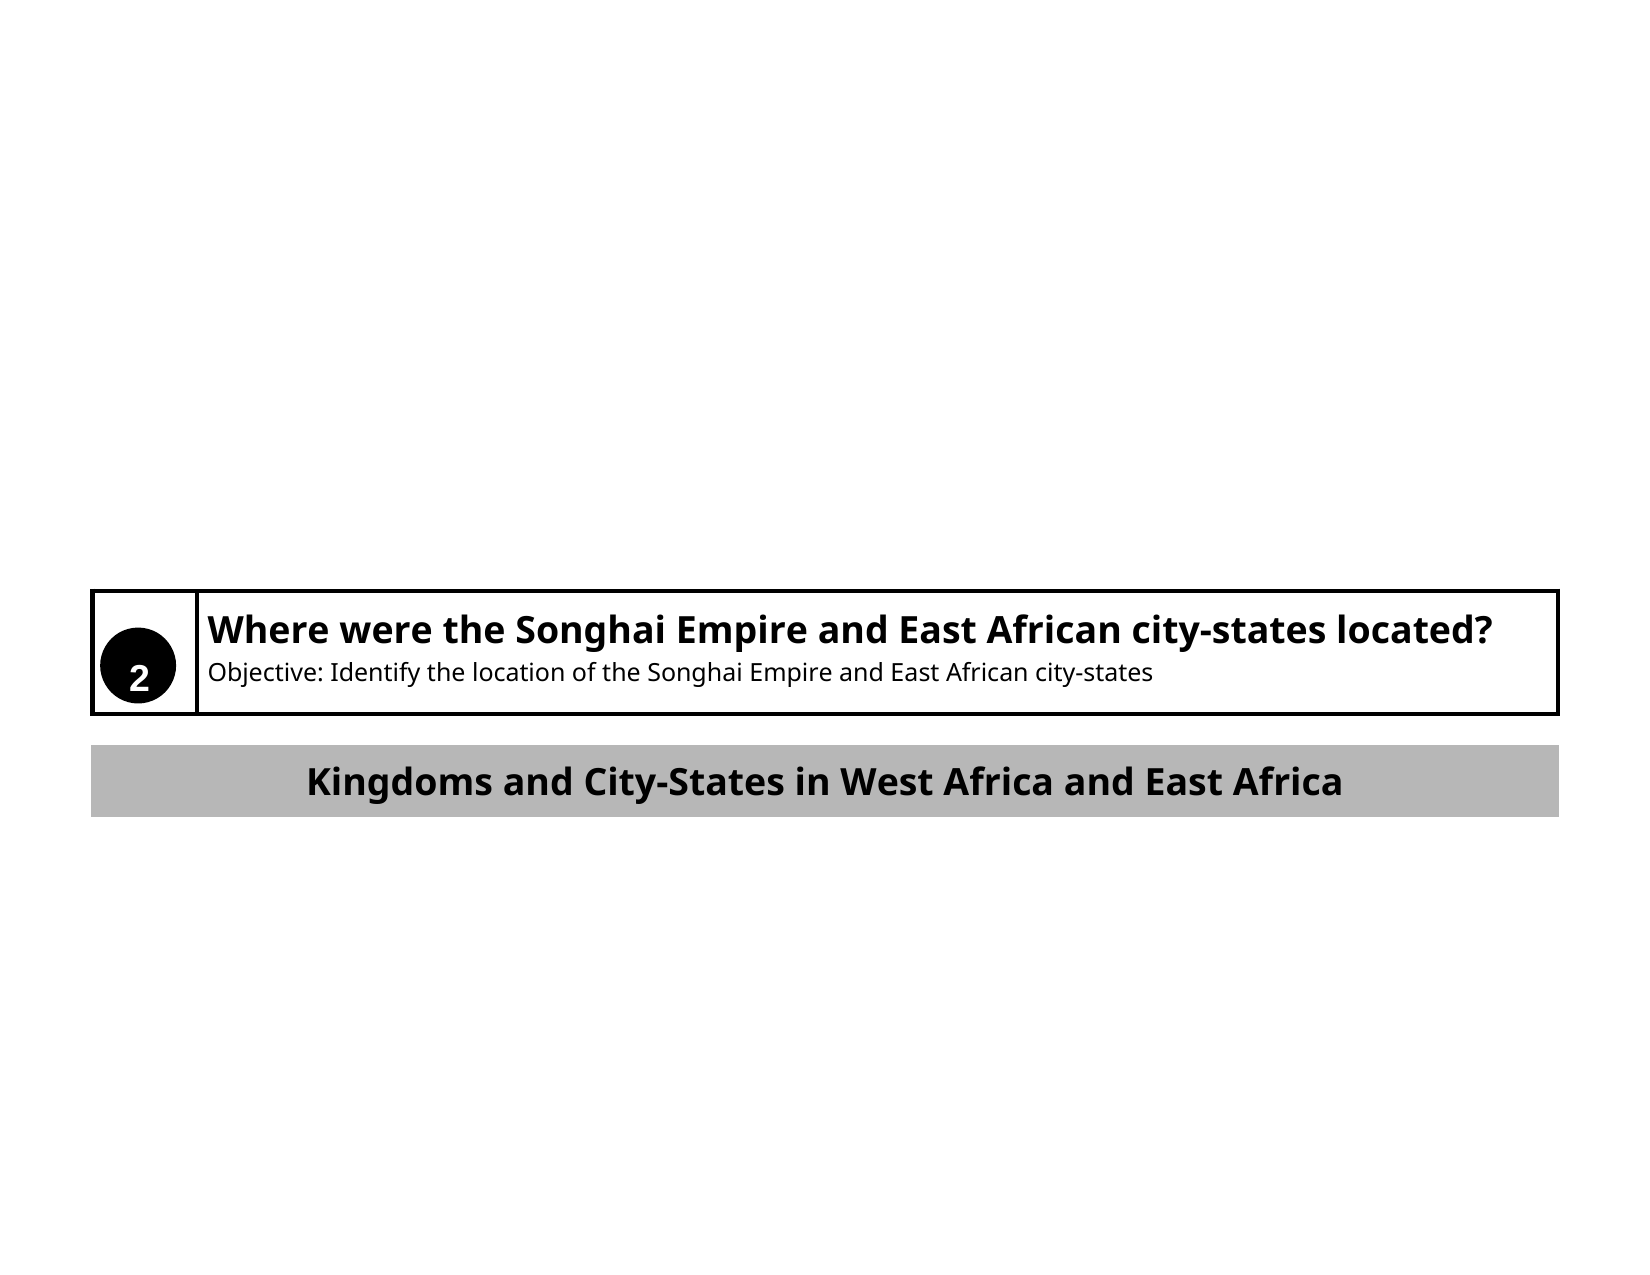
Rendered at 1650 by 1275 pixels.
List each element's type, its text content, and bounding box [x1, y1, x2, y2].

table_header Kingdoms and City-States in West Africa and East Africa [91, 745, 1559, 817]
table_header [95, 593, 195, 712]
table_header Where were the Songhai Empire and East African city-states located? Objective: Identify the location of the Songhai Empire and East African city-states [199, 593, 1556, 712]
